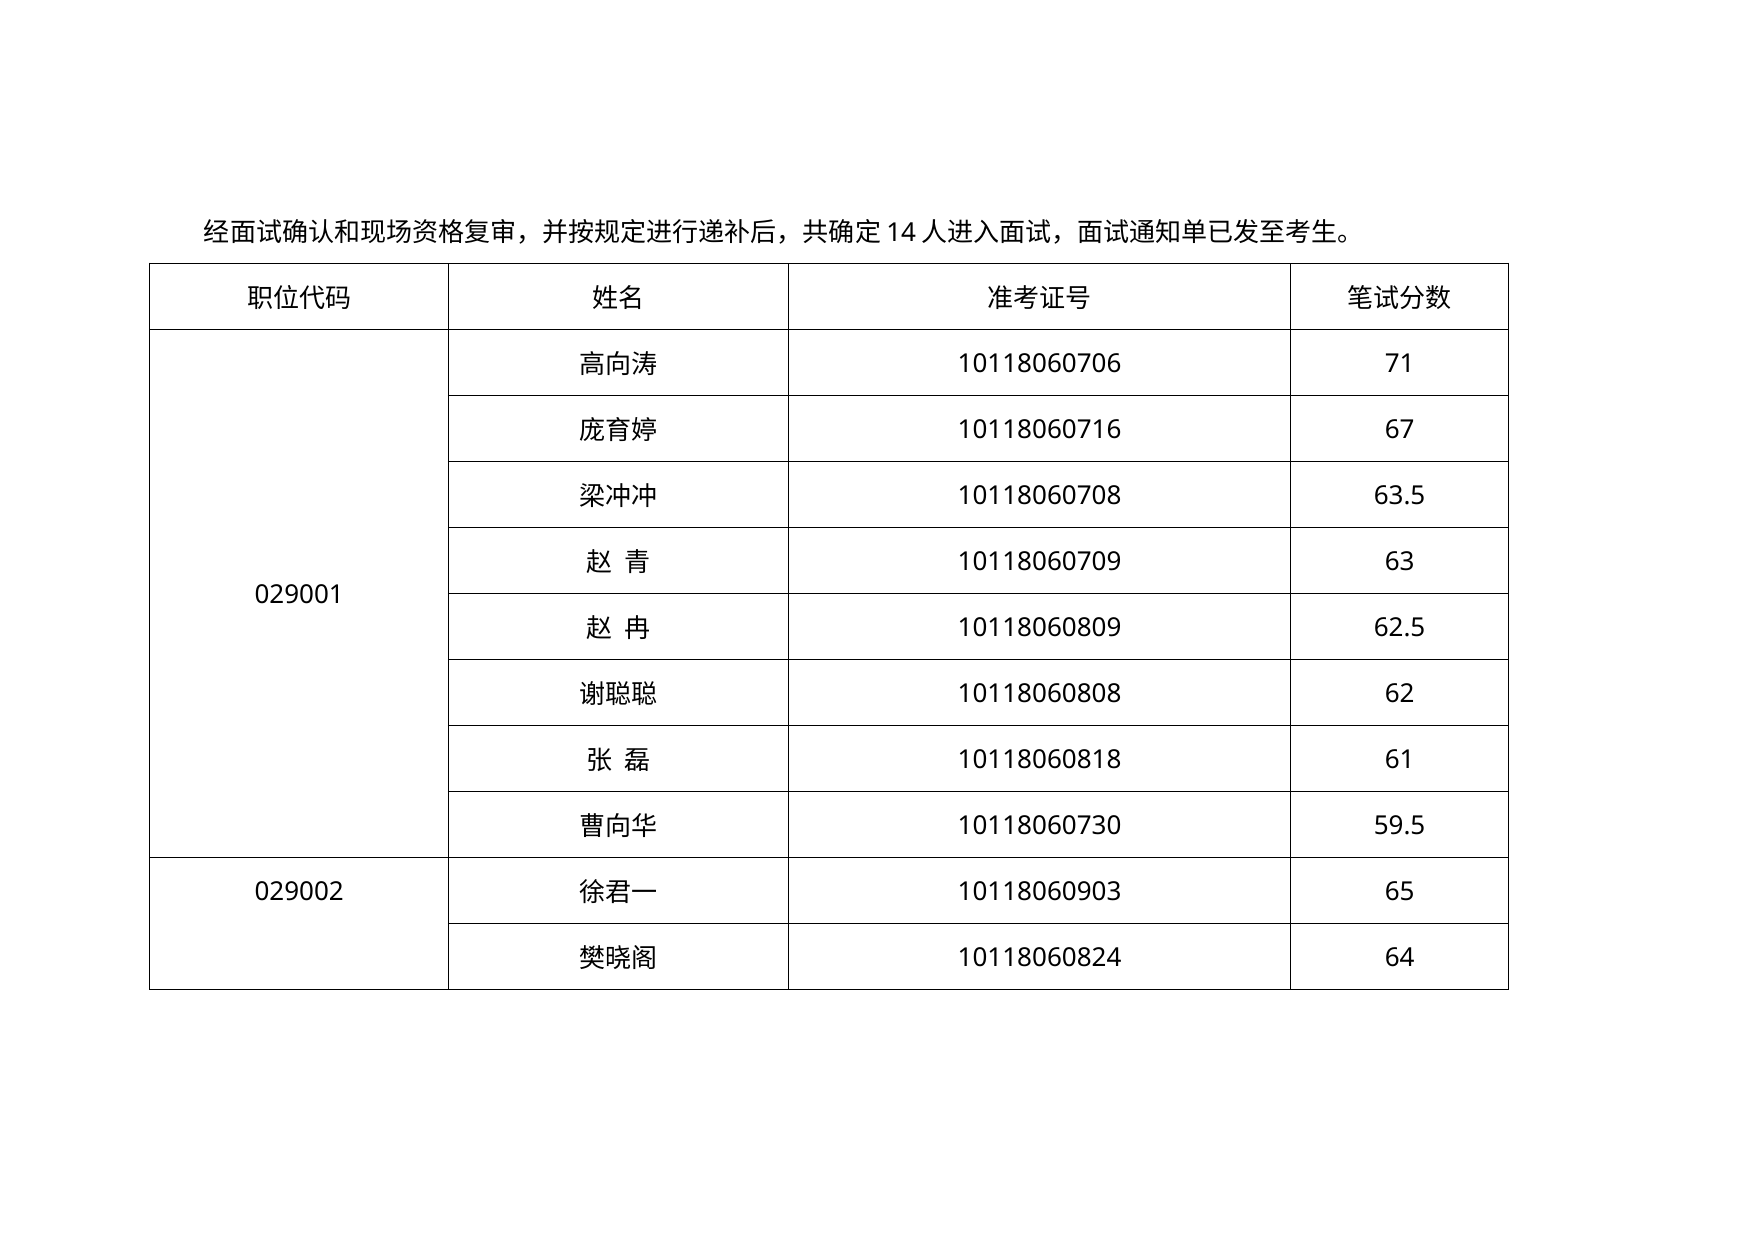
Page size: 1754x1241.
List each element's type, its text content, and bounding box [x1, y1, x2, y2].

table_cell 10118060809 [789, 594, 1290, 659]
table_header 职位代码 [150, 264, 448, 329]
table_cell 029002 [150, 858, 448, 989]
table_cell 梁冲冲 [449, 462, 788, 527]
table_header 准考证号 [789, 264, 1290, 329]
table_cell 61 [1291, 726, 1508, 791]
table_cell 71 [1291, 330, 1508, 395]
table_cell 徐君一 [449, 858, 788, 923]
table_cell 64 [1291, 924, 1508, 989]
table_cell 10118060716 [789, 396, 1290, 461]
table_cell 谢聪聪 [449, 660, 788, 725]
table_cell 10118060808 [789, 660, 1290, 725]
table_cell 赵 青 [449, 528, 788, 593]
table_cell 曹向华 [449, 792, 788, 857]
table_cell 赵 冉 [449, 594, 788, 659]
table_cell 高向涛 [449, 330, 788, 395]
table_cell 樊晓阁 [449, 924, 788, 989]
table_cell 10118060818 [789, 726, 1290, 791]
table_cell 庞育婷 [449, 396, 788, 461]
table_cell 62.5 [1291, 594, 1508, 659]
table_cell 67 [1291, 396, 1508, 461]
table_cell 10118060730 [789, 792, 1290, 857]
table_cell 63.5 [1291, 462, 1508, 527]
table_cell 10118060706 [789, 330, 1290, 395]
table_header 笔试分数 [1291, 264, 1508, 329]
table_cell 张 磊 [449, 726, 788, 791]
table_cell 59.5 [1291, 792, 1508, 857]
table_cell 65 [1291, 858, 1508, 923]
table_header 姓名 [449, 264, 788, 329]
table_cell 62 [1291, 660, 1508, 725]
text 经面试确认和现场资格复审，并按规定进行递补后，共确定14人进入面试，面试通知单已发至考生。 [150, 198, 1604, 263]
table_cell 10118060824 [789, 924, 1290, 989]
table_cell 10118060709 [789, 528, 1290, 593]
table_cell 63 [1291, 528, 1508, 593]
table_cell 029001 [150, 330, 448, 857]
table_cell 10118060903 [789, 858, 1290, 923]
table_cell 10118060708 [789, 462, 1290, 527]
